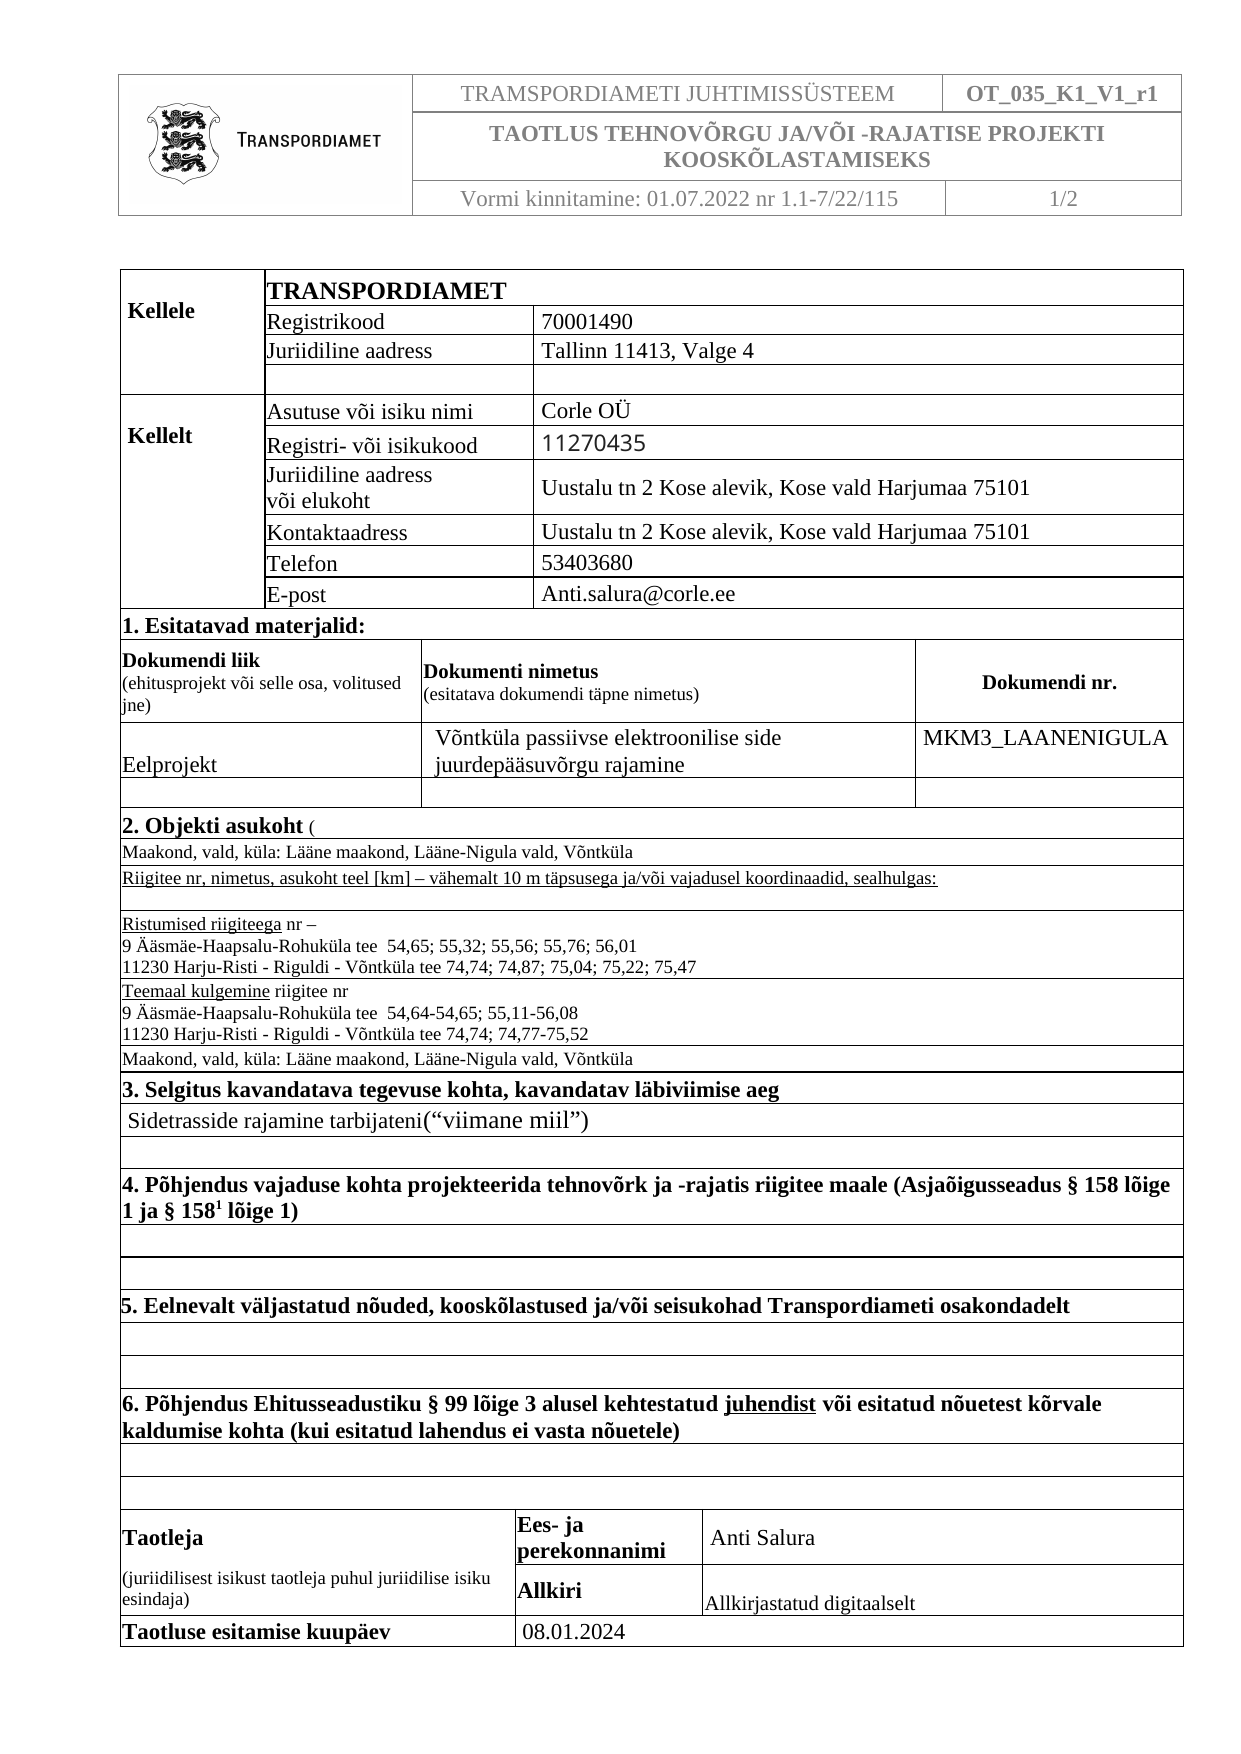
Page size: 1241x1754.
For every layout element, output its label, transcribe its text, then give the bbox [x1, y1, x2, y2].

table_cell [121, 1444, 1183, 1476]
table_cell Uustalu tn 2 Kose alevik, Kose vald Harjumaa 75101 [534, 460, 1183, 514]
table_cell Anti Salura [703, 1510, 1183, 1564]
table_cell [121, 1477, 1183, 1509]
table_cell Teemaal kulgemine riigitee nr 9 Ääsmäe-Haapsalu-Rohuküla tee 54,64-54,65; 55,11-56,08 11230 Harju-Risti - Riguldi - Võntküla tee 74,74; 74,77-75,52 [121, 979, 1183, 1045]
table_cell Eelprojekt [121, 723, 421, 777]
table_cell 53403680 [534, 546, 1183, 576]
table_cell Dokumendi nr. [916, 640, 1183, 722]
table_cell [121, 778, 421, 807]
table_cell 08.01.2024 [516, 1616, 1183, 1646]
table_cell Juriidiline aadress [266, 335, 533, 364]
table_cell 3. Selgitus kavandatava tegevuse kohta, kavandatav läbiviimise aeg [121, 1073, 1183, 1103]
table_cell Taotleja [121, 1510, 515, 1564]
table_cell Võntküla passiivse elektroonilise side juurdepääsuvõrgu rajamine [422, 723, 915, 777]
table_cell Registrikood [266, 306, 533, 334]
table_cell Anti.salura@corle.ee [534, 578, 1183, 608]
table_cell Dokumenti nimetus (esitatava dokumendi täpne nimetus) [422, 640, 915, 722]
table_cell 11270435 [534, 426, 1183, 459]
table_cell Juriidiline aadress või elukoht [266, 460, 533, 514]
table_cell Registri- või isikukood [266, 426, 533, 459]
table_cell Riigitee nr, nimetus, asukoht teel [km] – vähemalt 10 m täpsusega ja/või vajadusel koordinaadid, sealhulgas: [121, 866, 1183, 910]
table_cell 70001490 [534, 306, 1183, 334]
table_cell Maakond, vald, küla: Lääne maakond, Lääne-Nigula vald, Võntküla [121, 1046, 1183, 1071]
table_cell E-post [266, 578, 533, 608]
table_cell [534, 365, 1183, 393]
table_cell [266, 365, 533, 393]
table_cell Allkiri [516, 1565, 702, 1615]
table_cell 2. Objekti asukoht ( [121, 808, 1183, 838]
table_cell Taotluse esitamise kuupäev [121, 1616, 515, 1646]
table_cell Kontaktaadress [266, 515, 533, 545]
table_cell Maakond, vald, küla: Lääne maakond, Lääne-Nigula vald, Võntküla [121, 839, 1183, 864]
table_cell Allkirjastatud digitaalselt [703, 1565, 1183, 1615]
table_cell Telefon [266, 546, 533, 576]
table_cell Asutuse või isiku nimi [266, 395, 533, 425]
table_cell Kellelt [121, 395, 264, 608]
table_cell 1. Esitatavad materjalid: [121, 609, 1183, 639]
table_cell Ees- ja perekonnanimi [516, 1510, 702, 1564]
table_cell Corle OÜ [534, 395, 1183, 425]
table_cell Ristumised riigiteega nr – 9 Ääsmäe-Haapsalu-Rohuküla tee 54,65; 55,32; 55,56; 55,76; 56,01 11230 Harju-Risti - Riguldi - Võntküla tee 74,74; 74,87; 75,04; 75,22; 75,47 [121, 911, 1183, 978]
picture [129, 85, 402, 204]
table_cell [121, 1323, 1183, 1355]
table_cell [121, 1356, 1183, 1388]
table_cell [422, 778, 915, 807]
table_cell Uustalu tn 2 Kose alevik, Kose vald Harjumaa 75101 [534, 515, 1183, 545]
table_cell [121, 1225, 1183, 1256]
table_cell [121, 1258, 1183, 1289]
table_cell Dokumendi liik (ehitusprojekt või selle osa, volitused jne) [121, 640, 421, 722]
table_cell [121, 1137, 1183, 1168]
table_header Kellele [121, 270, 264, 393]
table_cell 6. Põhjendus Ehitusseadustiku § 99 lõige 3 alusel kehtestatud juhendist või esitatud nõuetest kõrvale kaldumise kohta (kui esitatud lahendus ei vasta nõuetele) [121, 1389, 1183, 1443]
table_cell 5. Eelnevalt väljastatud nõuded, kooskõlastused ja/või seisukohad Transpordiameti osakondadelt [121, 1290, 1183, 1322]
table_cell 4. Põhjendus vajaduse kohta projekteerida tehnovõrk ja -rajatis riigitee maale (Asjaõigusseadus § 158 lõige 1 ja § 1581 lõige 1) [121, 1169, 1183, 1224]
table_cell Sidetrasside rajamine tarbijateni(“viimane miil”) [121, 1104, 1183, 1136]
table_cell (juriidilisest isikust taotleja puhul juriidilise isiku esindaja) [121, 1564, 515, 1615]
table_cell Tallinn 11413, Valge 4 [534, 335, 1183, 364]
table_cell MKM3_LAANENIGULA [916, 723, 1183, 777]
table_header TRANSPORDIAMET [266, 270, 1183, 304]
table_cell [916, 778, 1183, 807]
